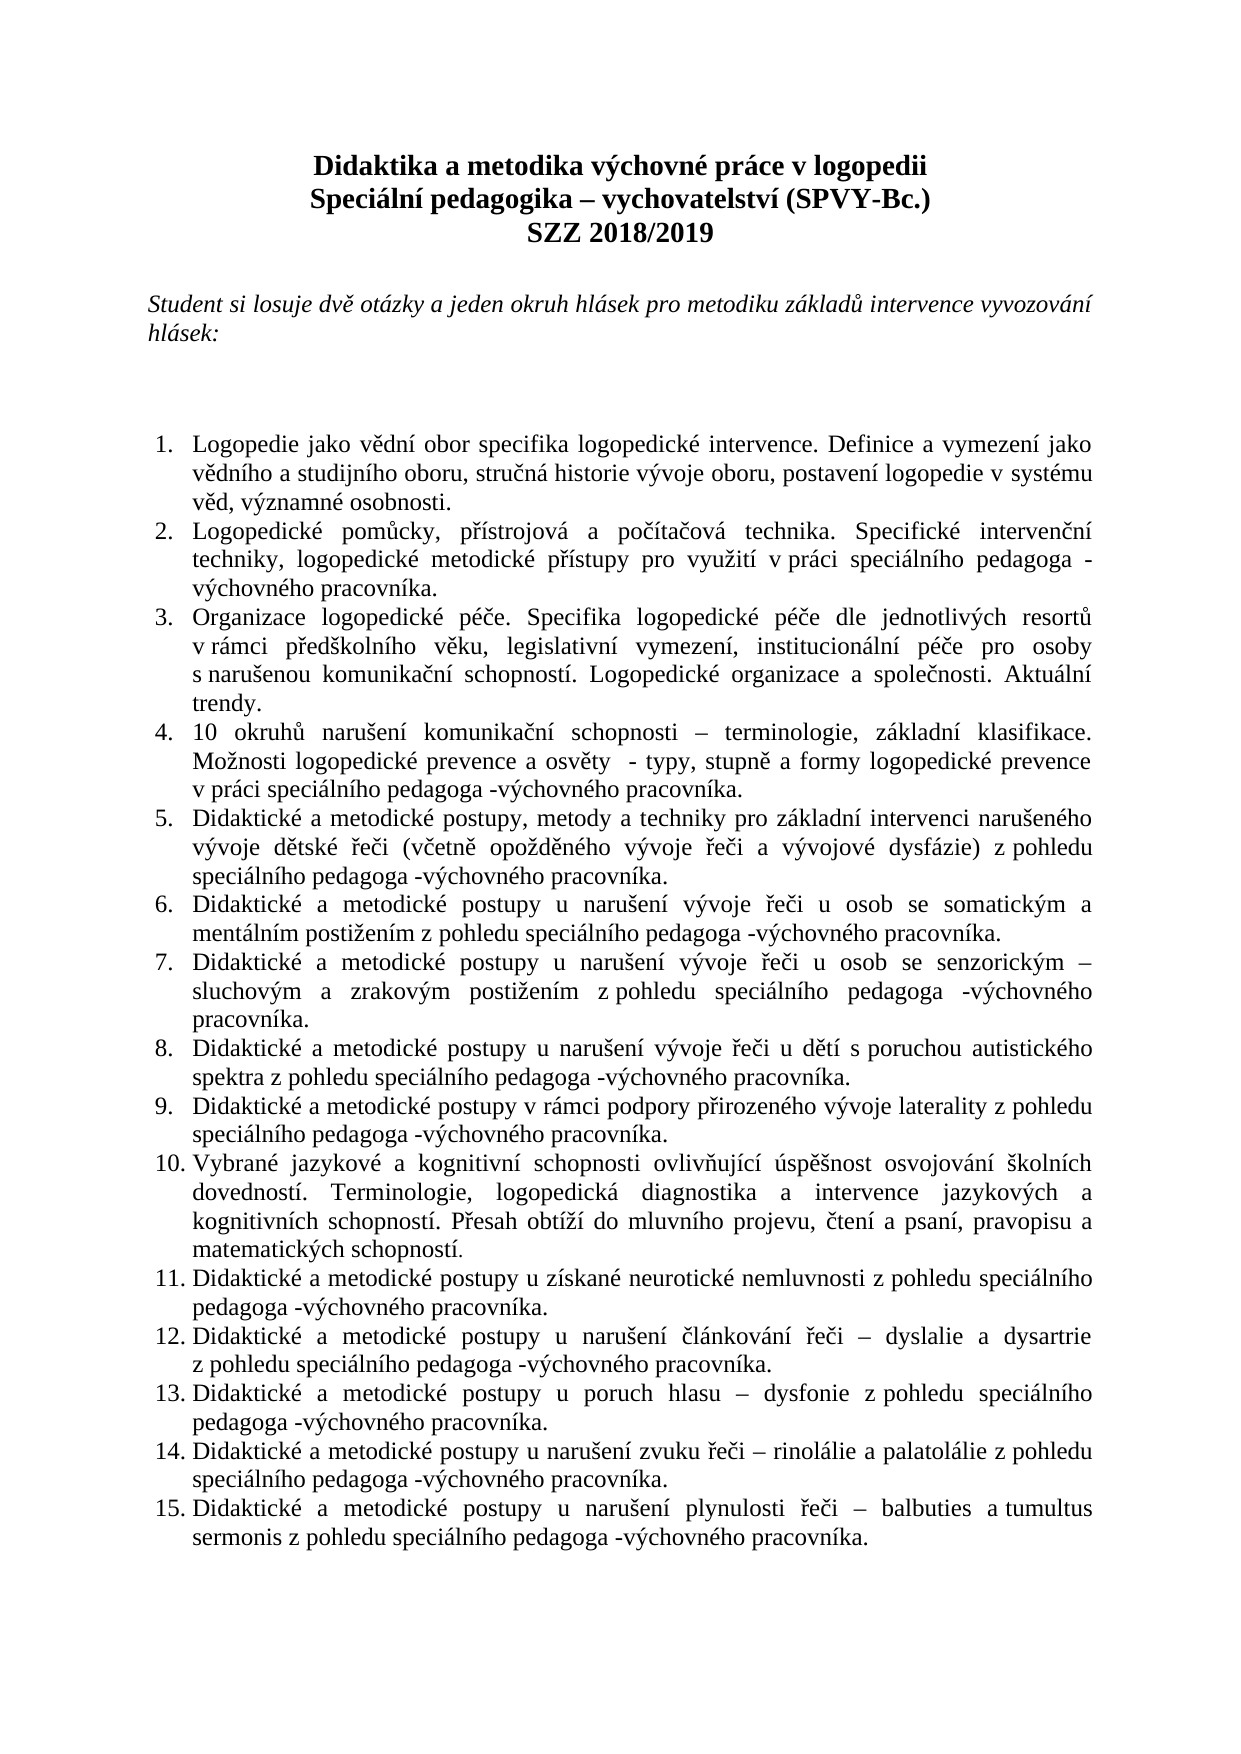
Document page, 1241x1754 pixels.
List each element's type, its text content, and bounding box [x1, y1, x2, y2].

list Didaktické a metodické postupy u narušení plynulosti řeči – balbuties a tumultus sermonis z pohledu speciálního pedagoga -výchovného pracovníka. [154, 1493, 1093, 1551]
text SZZ 2018/2019 [148, 215, 1093, 248]
list Didaktické a metodické postupy u narušení vývoje řeči u osob se somatickým a mentálním postižením z pohledu speciálního pedagoga -výchovného pracovníka. [154, 889, 1093, 947]
list Didaktické a metodické postupy u narušení vývoje řeči u dětí s poruchou autistického spektra z pohledu speciálního pedagoga -výchovného pracovníka. [154, 1033, 1093, 1091]
list 10 okruhů narušení komunikační schopnosti – terminologie, základní klasifikace. Možnosti logopedické prevence a osvěty - typy, stupně a formy logopedické prevence v práci speciálního pedagoga -výchovného pracovníka. [154, 717, 1093, 803]
list Didaktické a metodické postupy u narušení zvuku řeči – rinolálie a palatolálie z pohledu speciálního pedagoga -výchovného pracovníka. [154, 1436, 1093, 1493]
list Didaktické a metodické postupy, metody a techniky pro základní intervenci narušeného vývoje dětské řeči (včetně opožděného vývoje řeči a vývojové dysfázie) z pohledu speciálního pedagoga -výchovného pracovníka. [154, 803, 1093, 889]
text Didaktika a metodika výchovné práce v logopedii [148, 148, 1093, 181]
list Vybrané jazykové a kognitivní schopnosti ovlivňující úspěšnost osvojování školních dovedností. Terminologie, logopedická diagnostika a intervence jazykových a kognitivních schopností. Přesah obtíží do mluvního projevu, čtení a psaní, pravopisu a matematických schopností. [154, 1148, 1093, 1263]
list Didaktické a metodické postupy u získané neurotické nemluvnosti z pohledu speciálního pedagoga -výchovného pracovníka. [154, 1263, 1093, 1321]
list Didaktické a metodické postupy u narušení vývoje řeči u osob se senzorickým – sluchovým a zrakovým postižením z pohledu speciálního pedagoga -výchovného pracovníka. [154, 947, 1093, 1033]
text Speciální pedagogika – vychovatelství (SPVY-Bc.) [148, 181, 1093, 215]
list Logopedie jako vědní obor specifika logopedické intervence. Definice a vymezení jako vědního a studijního oboru, stručná historie vývoje oboru, postavení logopedie v systému věd, významné osobnosti. [154, 429, 1093, 516]
list Organizace logopedické péče. Specifika logopedické péče dle jednotlivých resortů v rámci předškolního věku, legislativní vymezení, institucionální péče pro osoby s narušenou komunikační schopností. Logopedické organizace a společnosti. Aktuální trendy. [154, 602, 1093, 717]
list Logopedické pomůcky, přístrojová a počítačová technika. Specifické intervenční techniky, logopedické metodické přístupy pro využití v práci speciálního pedagoga -výchovného pracovníka. [154, 516, 1093, 602]
list Didaktické a metodické postupy u narušení článkování řeči – dyslalie a dysartrie z pohledu speciálního pedagoga -výchovného pracovníka. [154, 1321, 1093, 1378]
text Student si losuje dvě otázky a jeden okruh hlásek pro metodiku základů intervence vyvozování hlásek: [148, 289, 1093, 347]
list Didaktické a metodické postupy u poruch hlasu – dysfonie z pohledu speciálního pedagoga -výchovného pracovníka. [154, 1378, 1093, 1436]
list Didaktické a metodické postupy v rámci podpory přirozeného vývoje laterality z pohledu speciálního pedagoga -výchovného pracovníka. [154, 1091, 1093, 1148]
